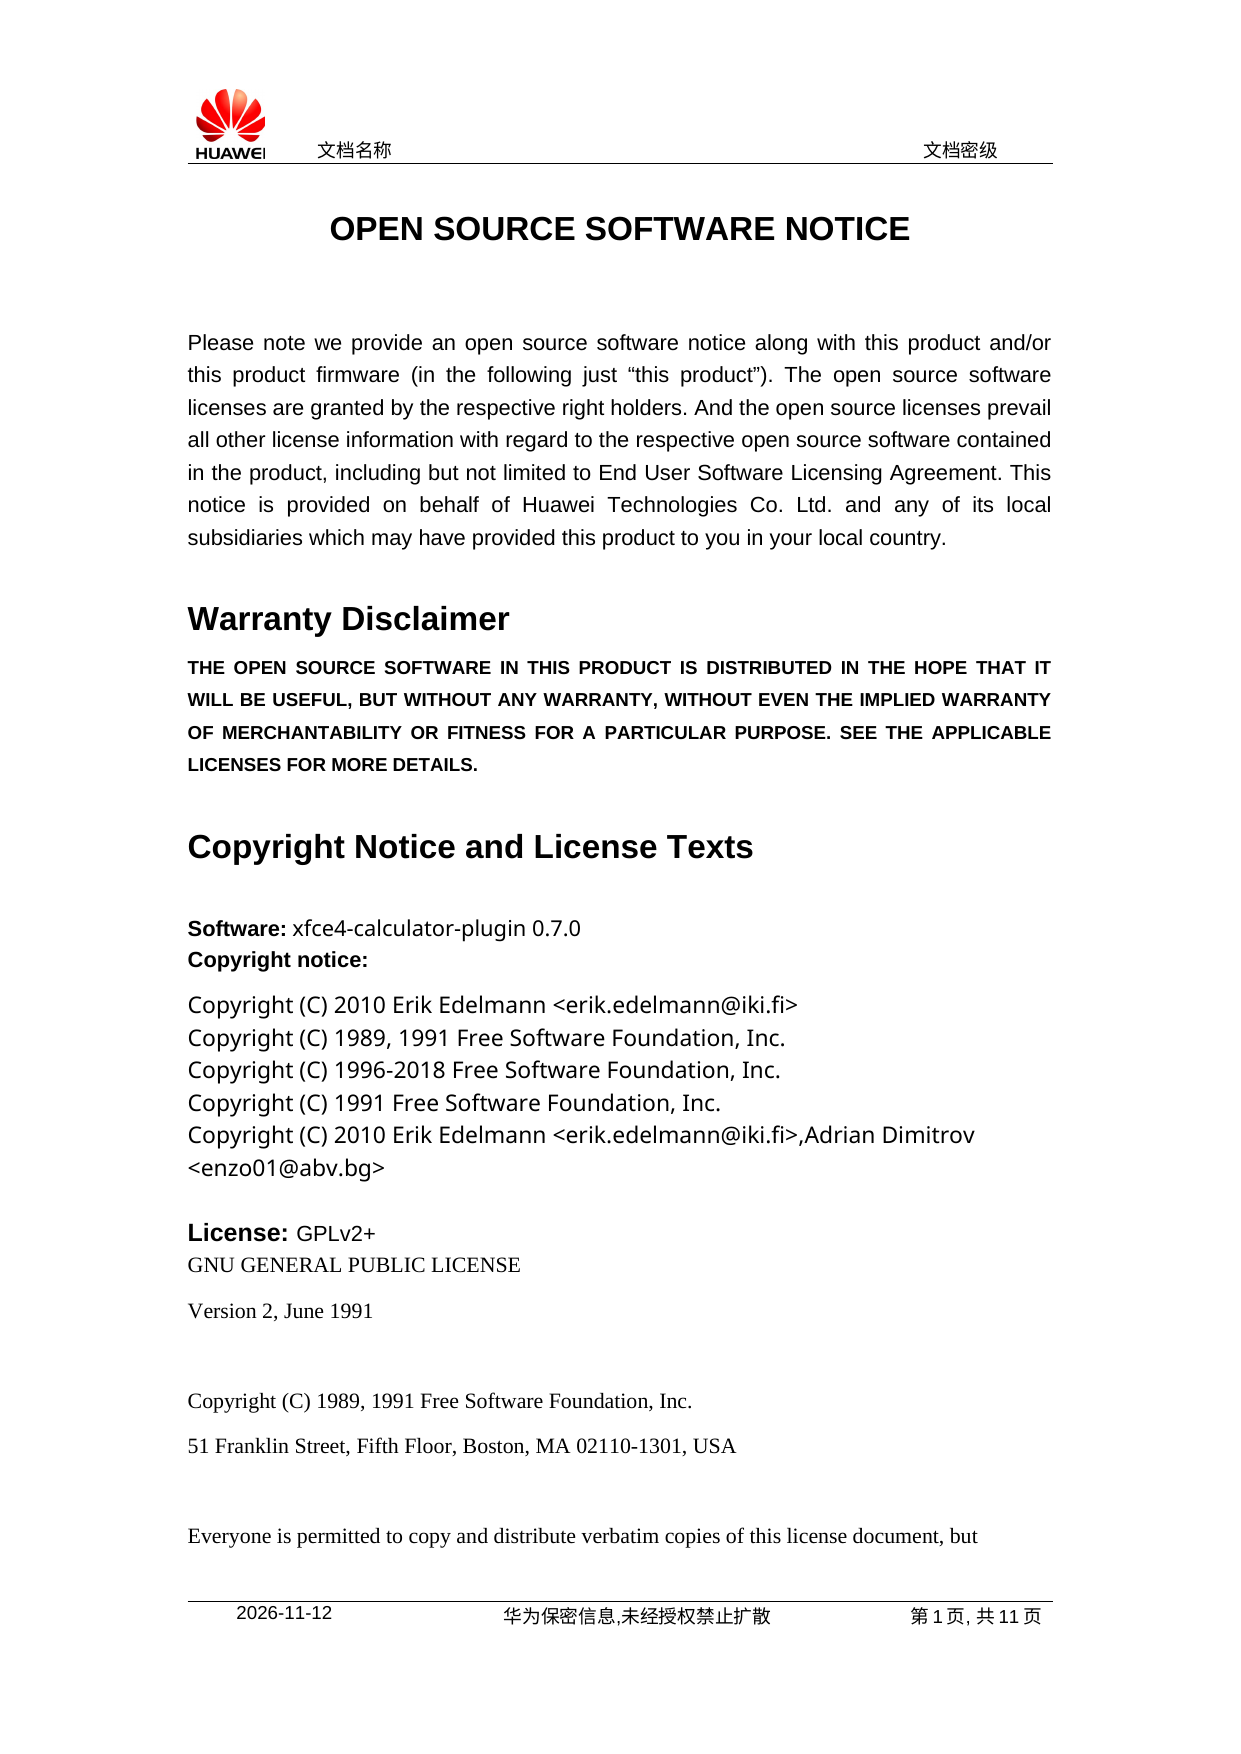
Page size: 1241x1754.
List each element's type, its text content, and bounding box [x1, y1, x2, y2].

text Copyright (C) 2010 Erik Edelmann <erik.edelmann@iki.fi> [187, 989, 1053, 1021]
text License: GPLv2+ [187, 1216, 1053, 1249]
text Copyright (C) 1996-2018 Free Software Foundation, Inc. [187, 1054, 1053, 1086]
text The open source software in this product is distributed in the hope that it will be useful, but WITHOUT ANY WARRANTY, without even the implied warranty of MERCHANTABILITY or FITNESS FOR A PARTICULAR PURPOSE. See the applicable licenses for more details. [187, 651, 1053, 781]
text Copyright notice: [187, 944, 1053, 976]
text OPEN SOURCE SOFTWARE NOTICE [187, 196, 1053, 261]
text Copyright (C) 1991 Free Software Foundation, Inc. [187, 1086, 1053, 1119]
text 51 Franklin Street, Fifth Floor, Boston, MA 02110-1301, USA [187, 1429, 1053, 1462]
text Copyright Notice and License Texts [187, 814, 1053, 879]
picture [196, 89, 265, 159]
text Version 2, June 1991 [187, 1294, 1053, 1326]
text Please note we provide an open source software notice along with this product and/or this product firmware (in the following just “this product”). The open source software licenses are granted by the respective right holders. And the open source licenses prevail all other license information with regard to the respective open source software contained in the product, including but not limited to End User Software Licensing Agreement. This notice is provided on behalf of Huawei Technologies Co. Ltd. and any of its local subsidiaries which may have provided this product to you in your local country. [187, 326, 1053, 554]
title Software: xfce4-calculator-plugin 0.7.0 [187, 911, 1053, 944]
text Everyone is permitted to copy and distribute verbatim copies of this license document, but changing it is not allowed. [187, 1519, 1053, 1552]
text Copyright (C) 2010 Erik Edelmann <erik.edelmann@iki.fi>,Adrian Dimitrov <enzo01@abv.bg> [187, 1119, 1053, 1184]
text GNU GENERAL PUBLIC LICENSE [187, 1249, 1053, 1281]
text Copyright (C) 1989, 1991 Free Software Foundation, Inc. [187, 1384, 1053, 1417]
text Copyright (C) 1989, 1991 Free Software Foundation, Inc. [187, 1021, 1053, 1054]
text Warranty Disclaimer [187, 586, 1053, 651]
